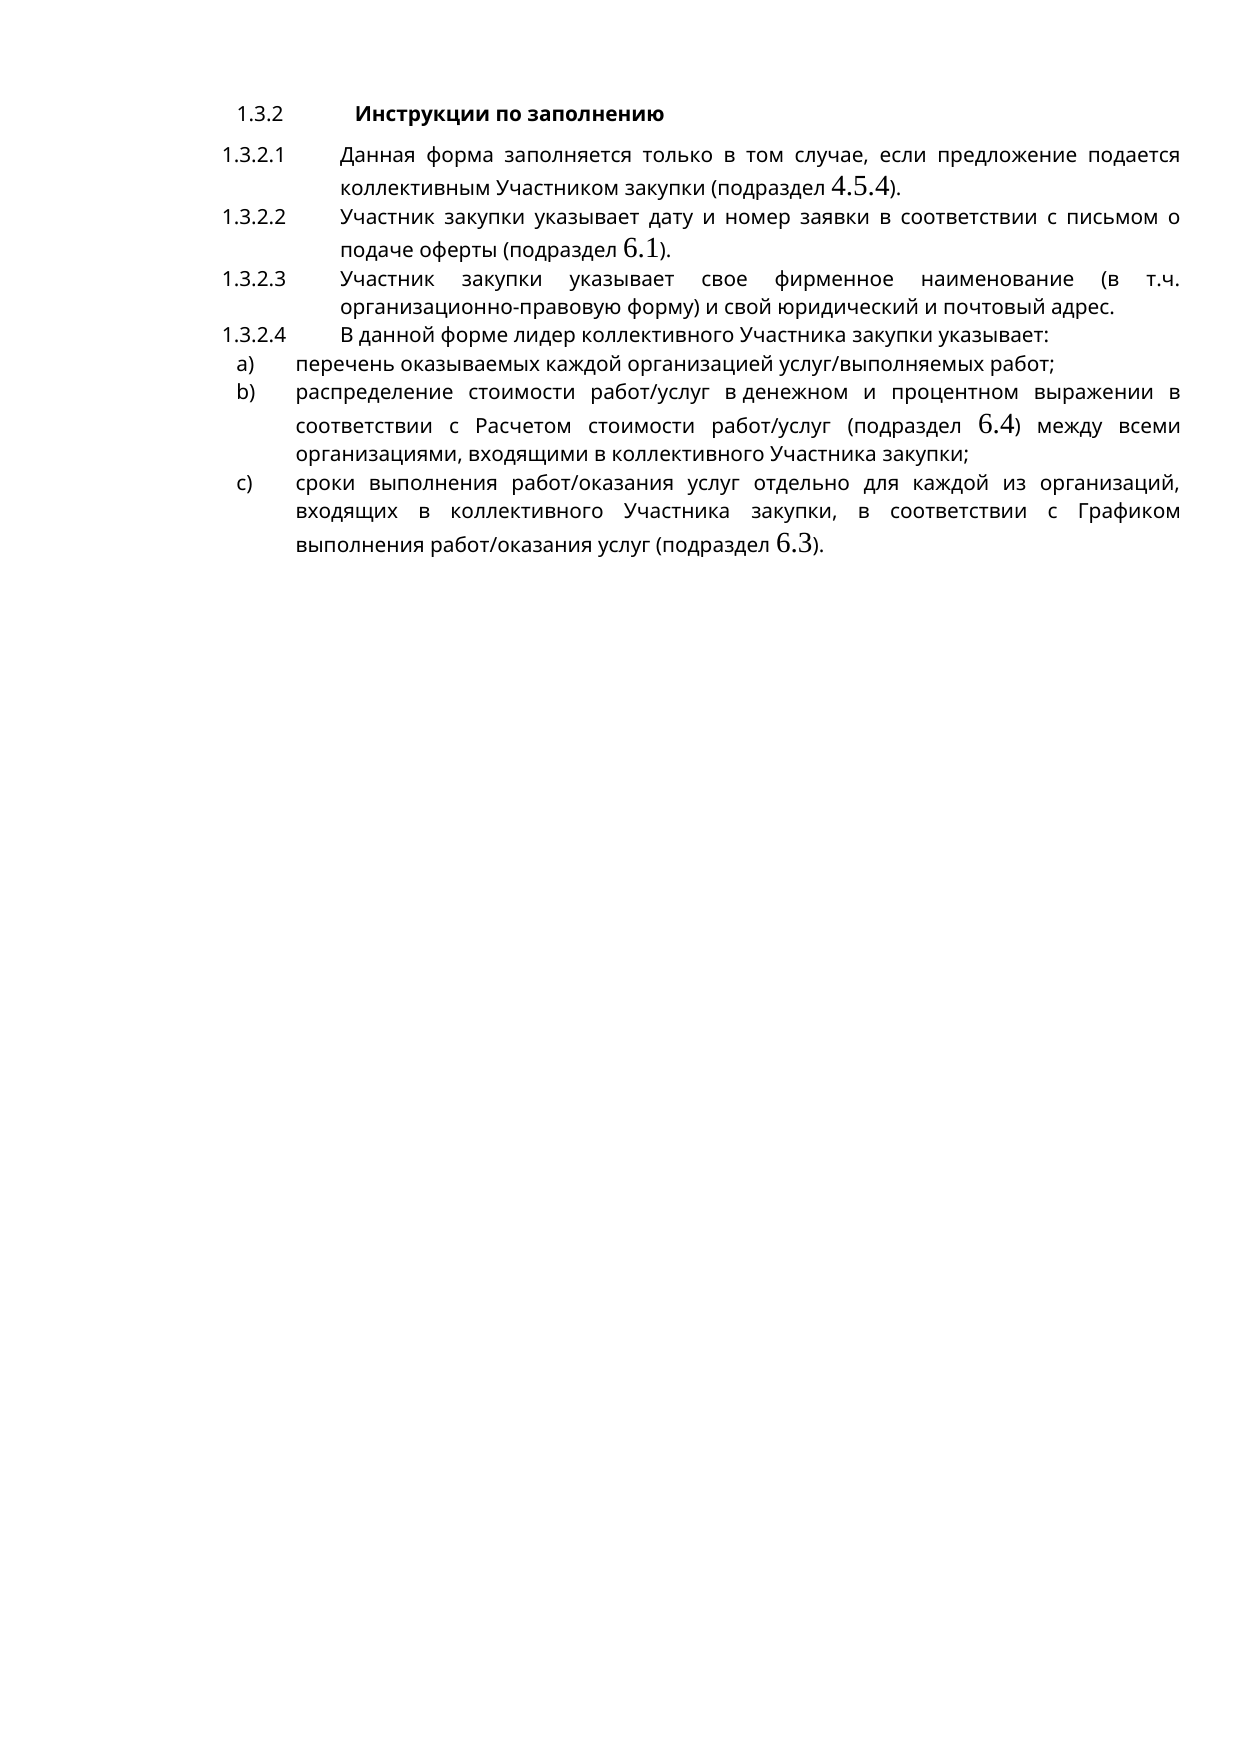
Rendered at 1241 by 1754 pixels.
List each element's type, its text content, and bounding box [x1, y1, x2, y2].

list распределение стоимости работ/услуг в денежном и процентном выражении в соответствии с Расчетом стоимости работ/услуг (подраздел 6.4) между всеми организациями, входящими в коллективного Участника закупки; [236, 377, 1181, 468]
list В данной форме лидер коллективного Участника закупки указывает: [222, 321, 1181, 349]
list Участник закупки указывает дату и номер заявки в соответствии с письмом о подаче оферты (подраздел 6.1). [222, 202, 1181, 264]
list Данная форма заполняется только в том случае, если предложение подается коллективным Участником закупки (подраздел 4.5.4). [222, 140, 1181, 202]
list Участник закупки указывает свое фирменное наименование (в т.ч. организационно-правовую форму) и свой юридический и почтовый адрес. [222, 264, 1181, 321]
list сроки выполнения работ/оказания услуг отдельно для каждой из организаций, входящих в коллективного Участника закупки, в соответствии с Графиком выполнения работ/оказания услуг (подраздел 6.3). [236, 468, 1181, 558]
list Инструкции по заполнению [236, 99, 1181, 127]
list перечень оказываемых каждой организацией услуг/выполняемых работ; [236, 349, 1181, 377]
